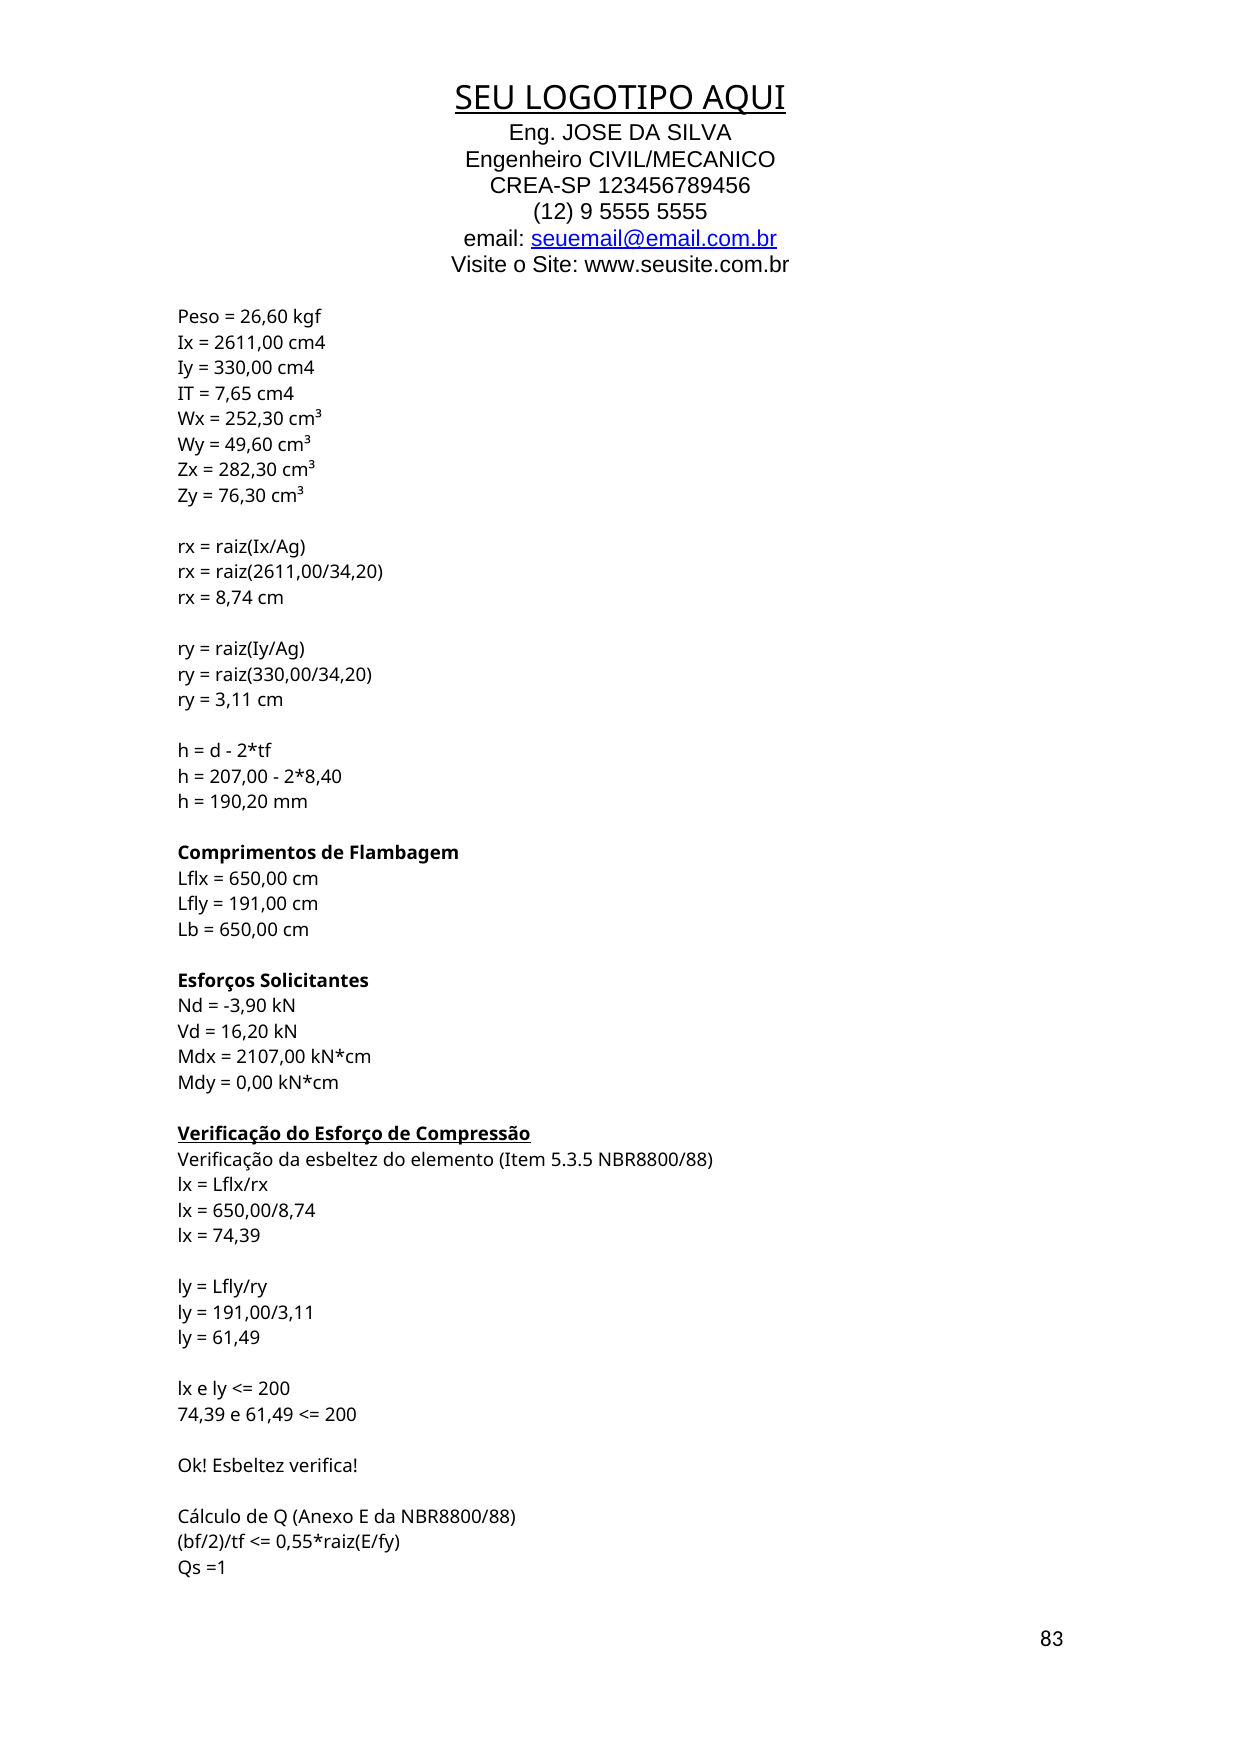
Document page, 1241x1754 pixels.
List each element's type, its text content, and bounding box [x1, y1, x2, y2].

text ly = 191,00/3,11 [177, 1299, 1063, 1324]
text rx = 8,74 cm [177, 584, 1063, 610]
text Wx = 252,30 cm³ [177, 406, 1063, 431]
text lx e ly <= 200 [177, 1376, 1063, 1401]
text ry = 3,11 cm [177, 686, 1063, 712]
text Vd = 16,20 kN [177, 1018, 1063, 1044]
text Peso = 26,60 kgf [177, 304, 1063, 329]
text Cálculo de Q (Anexo E da NBR8800/88) [177, 1503, 1063, 1529]
text Esforços Solicitantes [177, 967, 1063, 993]
text Nd = -3,90 kN [177, 993, 1063, 1018]
text Zx = 282,30 cm³ [177, 457, 1063, 482]
text Mdx = 2107,00 kN*cm [177, 1044, 1063, 1069]
text ry = raiz(330,00/34,20) [177, 661, 1063, 686]
text h = 190,20 mm [177, 788, 1063, 814]
text lx = Lflx/rx [177, 1171, 1063, 1197]
text Verificação do Esforço de Compressão [177, 1120, 1063, 1146]
text Mdy = 0,00 kN*cm [177, 1069, 1063, 1095]
text Iy = 330,00 cm4 [177, 355, 1063, 380]
text (bf/2)/tf <= 0,55*raiz(E/fy) [177, 1529, 1063, 1554]
text Verificação da esbeltez do elemento (Item 5.3.5 NBR8800/88) [177, 1146, 1063, 1171]
text h = d - 2*tf [177, 737, 1063, 763]
text rx = raiz(2611,00/34,20) [177, 559, 1063, 584]
text Lfly = 191,00 cm [177, 891, 1063, 916]
text h = 207,00 - 2*8,40 [177, 763, 1063, 788]
text rx = raiz(Ix/Ag) [177, 533, 1063, 559]
text IT = 7,65 cm4 [177, 380, 1063, 406]
text Ix = 2611,00 cm4 [177, 329, 1063, 355]
text Qs =1 [177, 1554, 1063, 1580]
text Wy = 49,60 cm³ [177, 431, 1063, 457]
text lx = 74,39 [177, 1222, 1063, 1248]
text Lb = 650,00 cm [177, 916, 1063, 942]
text Zy = 76,30 cm³ [177, 482, 1063, 508]
text Lflx = 650,00 cm [177, 865, 1063, 891]
text ry = raiz(Iy/Ag) [177, 635, 1063, 661]
text Ok! Esbeltez verifica! [177, 1452, 1063, 1478]
text lx = 650,00/8,74 [177, 1197, 1063, 1222]
text 74,39 e 61,49 <= 200 [177, 1401, 1063, 1427]
text ly = Lfly/ry [177, 1273, 1063, 1299]
text ly = 61,49 [177, 1324, 1063, 1350]
text Comprimentos de Flambagem [177, 839, 1063, 865]
